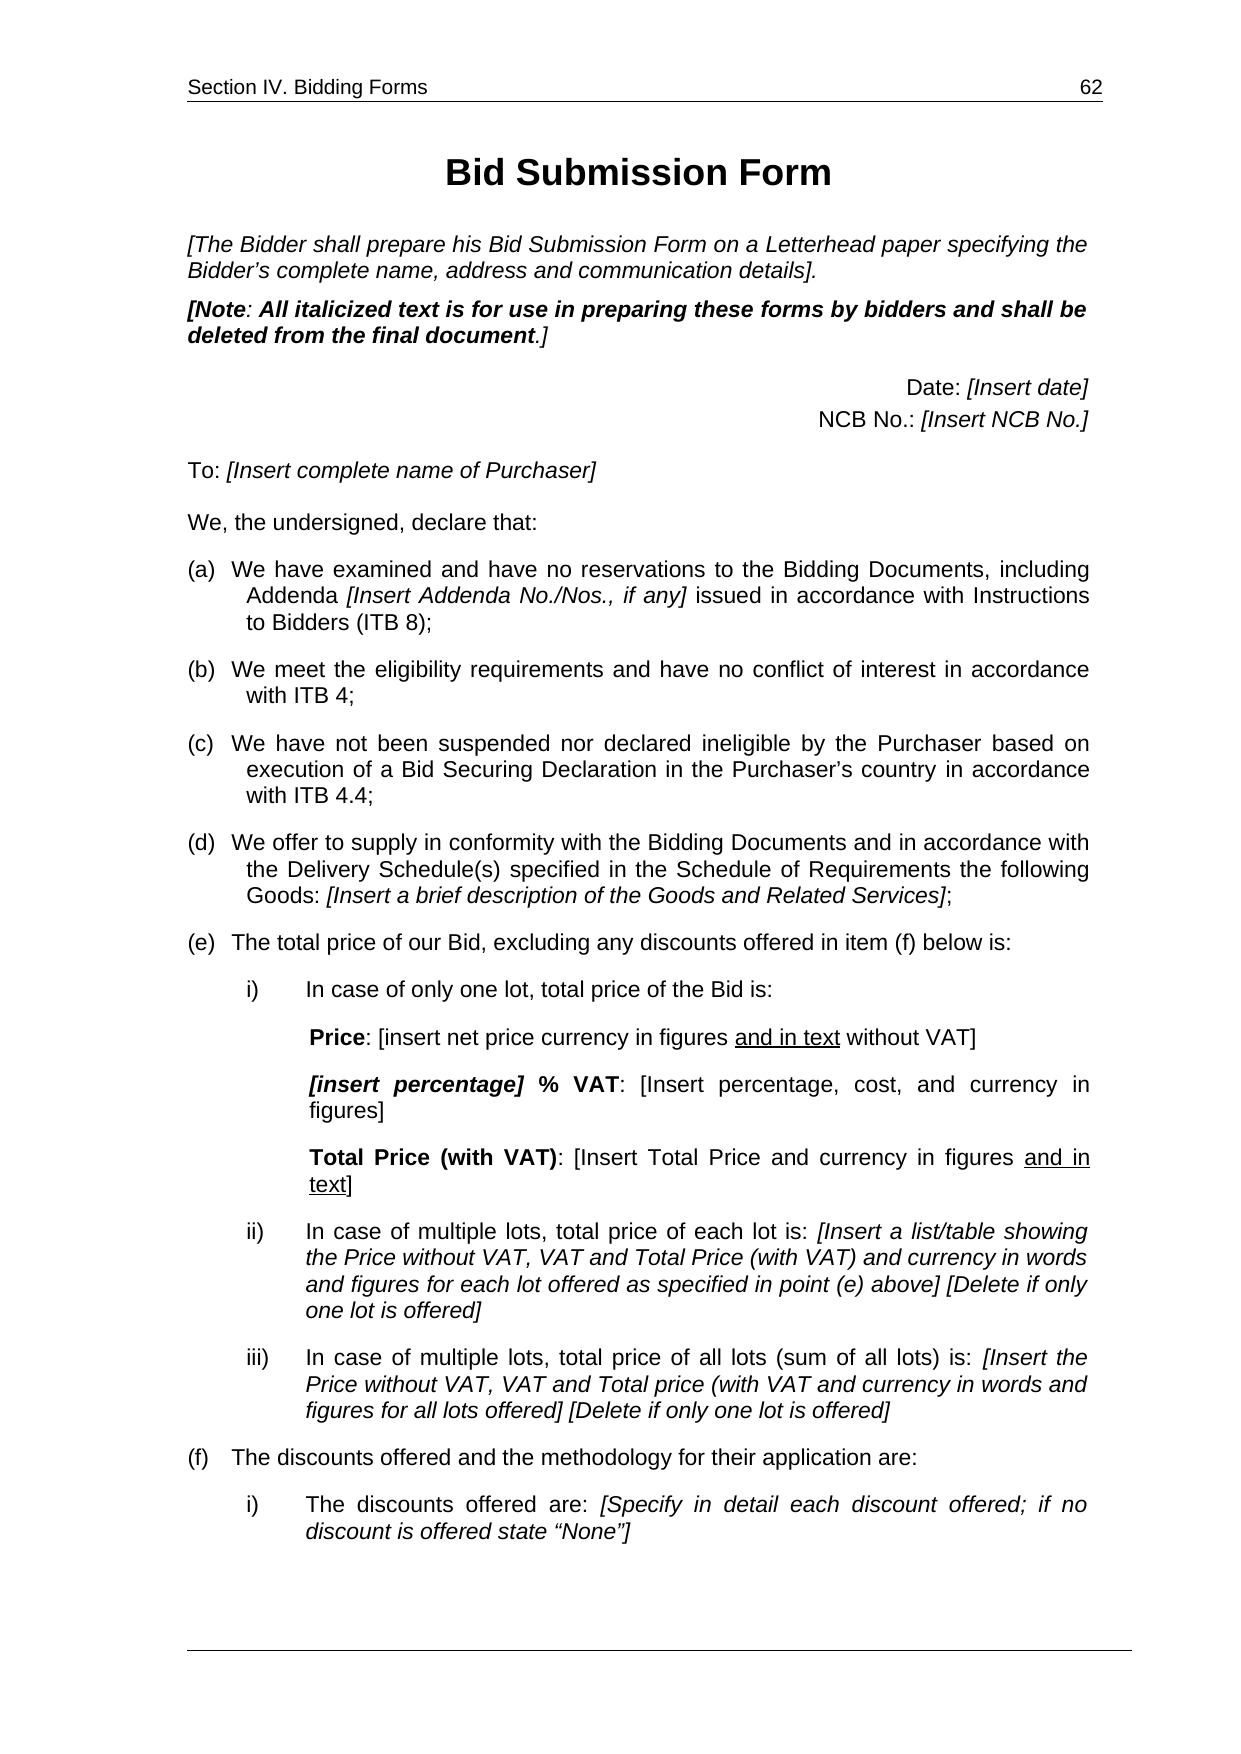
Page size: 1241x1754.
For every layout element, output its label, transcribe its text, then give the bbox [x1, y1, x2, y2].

text To: [Insert complete name of Purchaser] [187, 457, 1090, 484]
list In case of only one lot, total price of the Bid is: [246, 976, 1090, 1003]
text [The Bidder shall prepare his Bid Submission Form on a Letterhead paper specifying the Bidder’s complete name, address and communication details]. [187, 231, 1090, 283]
list We have not been suspended nor declared ineligible by the Purchaser based on execution of a Bid Securing Declaration in the Purchaser’s country in accordance with ITB 4.4; [187, 729, 1090, 808]
list We have examined and have no reservations to the Bidding Documents, including Addenda [Insert Addenda No./Nos., if any] issued in accordance with Instructions to Bidders (ITB 8); [187, 556, 1090, 635]
list The discounts offered are: [Specify in detail each discount offered; if no discount is offered state “None”] [246, 1491, 1090, 1544]
list The total price of our Bid, excluding any discounts offered in item (f) below is: [187, 929, 1090, 956]
list In case of multiple lots, total price of each lot is: [Insert a list/table showing the Price without VAT, VAT and Total Price (with VAT) and currency in words and figures for each lot offered as specified in point (e) above] [Delete if only one lot is offered] [246, 1218, 1090, 1323]
text [Note: All italicized text is for use in preparing these forms by bidders and shall be deleted from the final document.] [187, 296, 1090, 348]
list The discounts offered and the methodology for their application are: [187, 1444, 1090, 1470]
list Price: [insert net price currency in figures and in text without VAT] [309, 1024, 1090, 1050]
text Date: [Insert date] [630, 373, 1090, 400]
list Total Price (with VAT): [Insert Total Price and currency in figures and in text] [309, 1144, 1090, 1197]
list We meet the eligibility requirements and have no conflict of interest in accordance with ITB 4; [187, 656, 1090, 709]
text Bid Submission Form [187, 150, 1090, 193]
list [insert percentage] % VAT: [Insert percentage, cost, and currency in figures] [309, 1071, 1090, 1123]
text We, the undersigned, declare that: [187, 509, 1090, 535]
list In case of multiple lots, total price of all lots (sum of all lots) is: [Insert the Price without VAT, VAT and Total price (with VAT and currency in words and figures for all lots offered] [Delete if only one lot is offered] [246, 1344, 1090, 1423]
text NCB No.: [Insert NCB No.] [630, 406, 1090, 432]
list We offer to supply in conformity with the Bidding Documents and in accordance with the Delivery Schedule(s) specified in the Schedule of Requirements the following Goods: [Insert a brief description of the Goods and Related Services]; [187, 829, 1090, 908]
